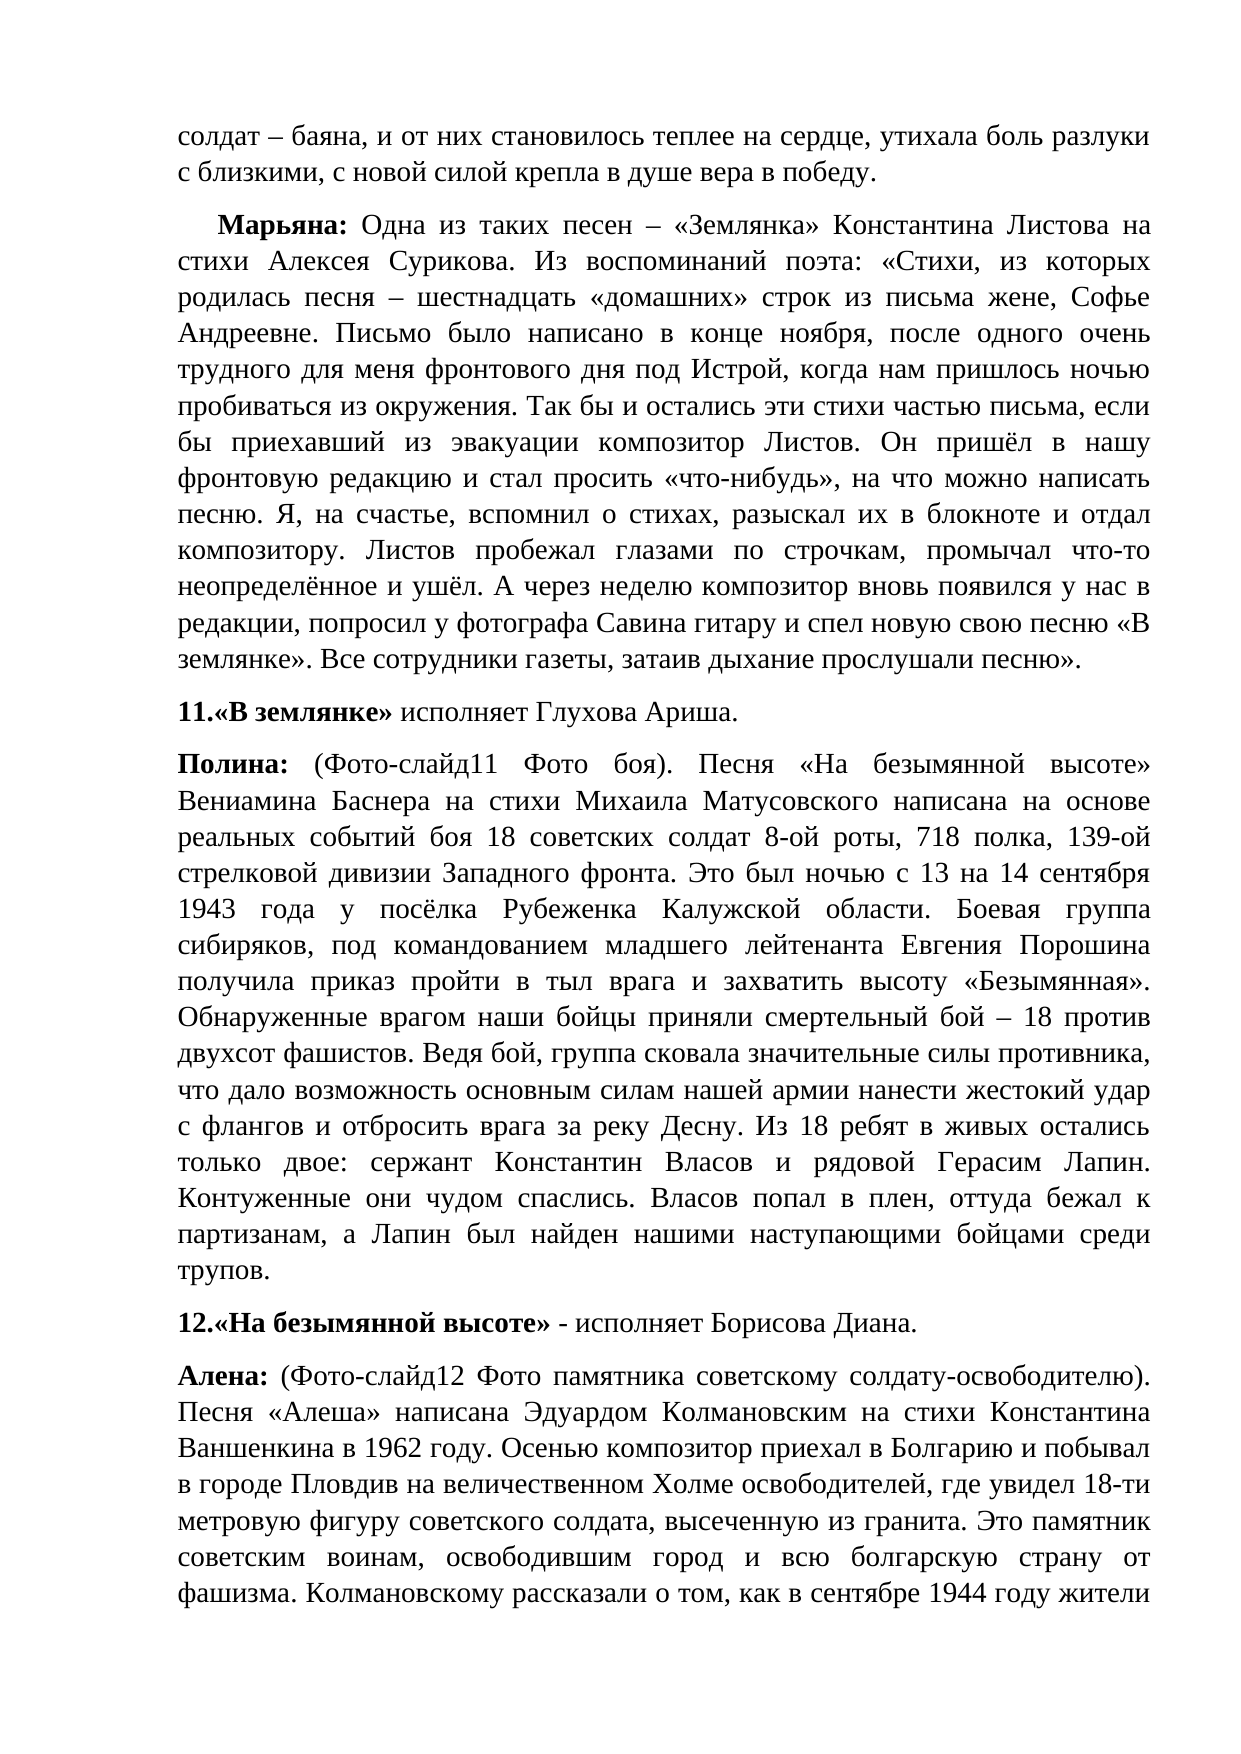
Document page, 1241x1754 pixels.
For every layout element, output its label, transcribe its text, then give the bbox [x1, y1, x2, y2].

text 11.«В землянке» исполняет Глухова Ариша. [177, 694, 1152, 727]
text Полина: (Фото-слайд11 Фото боя). Песня «На безымянной высоте» Вениамина Баснера на стихи Михаила Матусовского написана на основе реальных событий боя 18 советских солдат 8-ой роты, 718 полка, 139-ой стрелковой дивизии Западного фронта. Это был ночью с 13 на 14 сентября 1943 года у посёлка Рубеженка Калужской области. Боевая группа сибиряков, под командованием младшего лейтенанта Евгения Порошина получила приказ пройти в тыл врага и захватить высоту «Безымянная». Обнаруженные врагом наши бойцы приняли смертельный бой – 18 против двухсот фашистов. Ведя бой, группа сковала значительные силы противника, что дало возможность основным силам нашей армии нанести жестокий удар с флангов и отбросить врага за реку Десну. Из 18 ребят в живых остались только двое: сержант Константин Власов и рядовой Герасим Лапин. Контуженные они чудом спаслись. Власов попал в плен, оттуда бежал к партизанам, а Лапин был найден нашими наступающими бойцами среди трупов. [177, 746, 1152, 1286]
text 12.«На безымянной высоте» - исполняет Борисова Диана. [177, 1305, 1152, 1339]
text Марьяна: Одна из таких песен – «Землянка» Константина Листова на стихи Алексея Сурикова. Из воспоминаний поэта: «Стихи, из которых родилась песня – шестнадцать «домашних» строк из письма жене, Софье Андреевне. Письмо было написано в конце ноября, после одного очень трудного для меня фронтового дня под Истрой, когда нам пришлось ночью пробиваться из окружения. Так бы и остались эти стихи частью письма, если бы приехавший из эвакуации композитор Листов. Он пришёл в нашу фронтовую редакцию и стал просить «что-нибудь», на что можно написать песню. Я, на счастье, вспомнил о стихах, разыскал их в блокноте и отдал композитору. Листов пробежал глазами по строчкам, промычал что-то неопределённое и ушёл. А через неделю композитор вновь появился у нас в редакции, попросил у фотографа Савина гитару и спел новую свою песню «В землянке». Все сотрудники газеты, затаив дыхание прослушали песню». [177, 207, 1152, 674]
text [177, 1358, 1152, 1608]
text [177, 118, 1152, 188]
